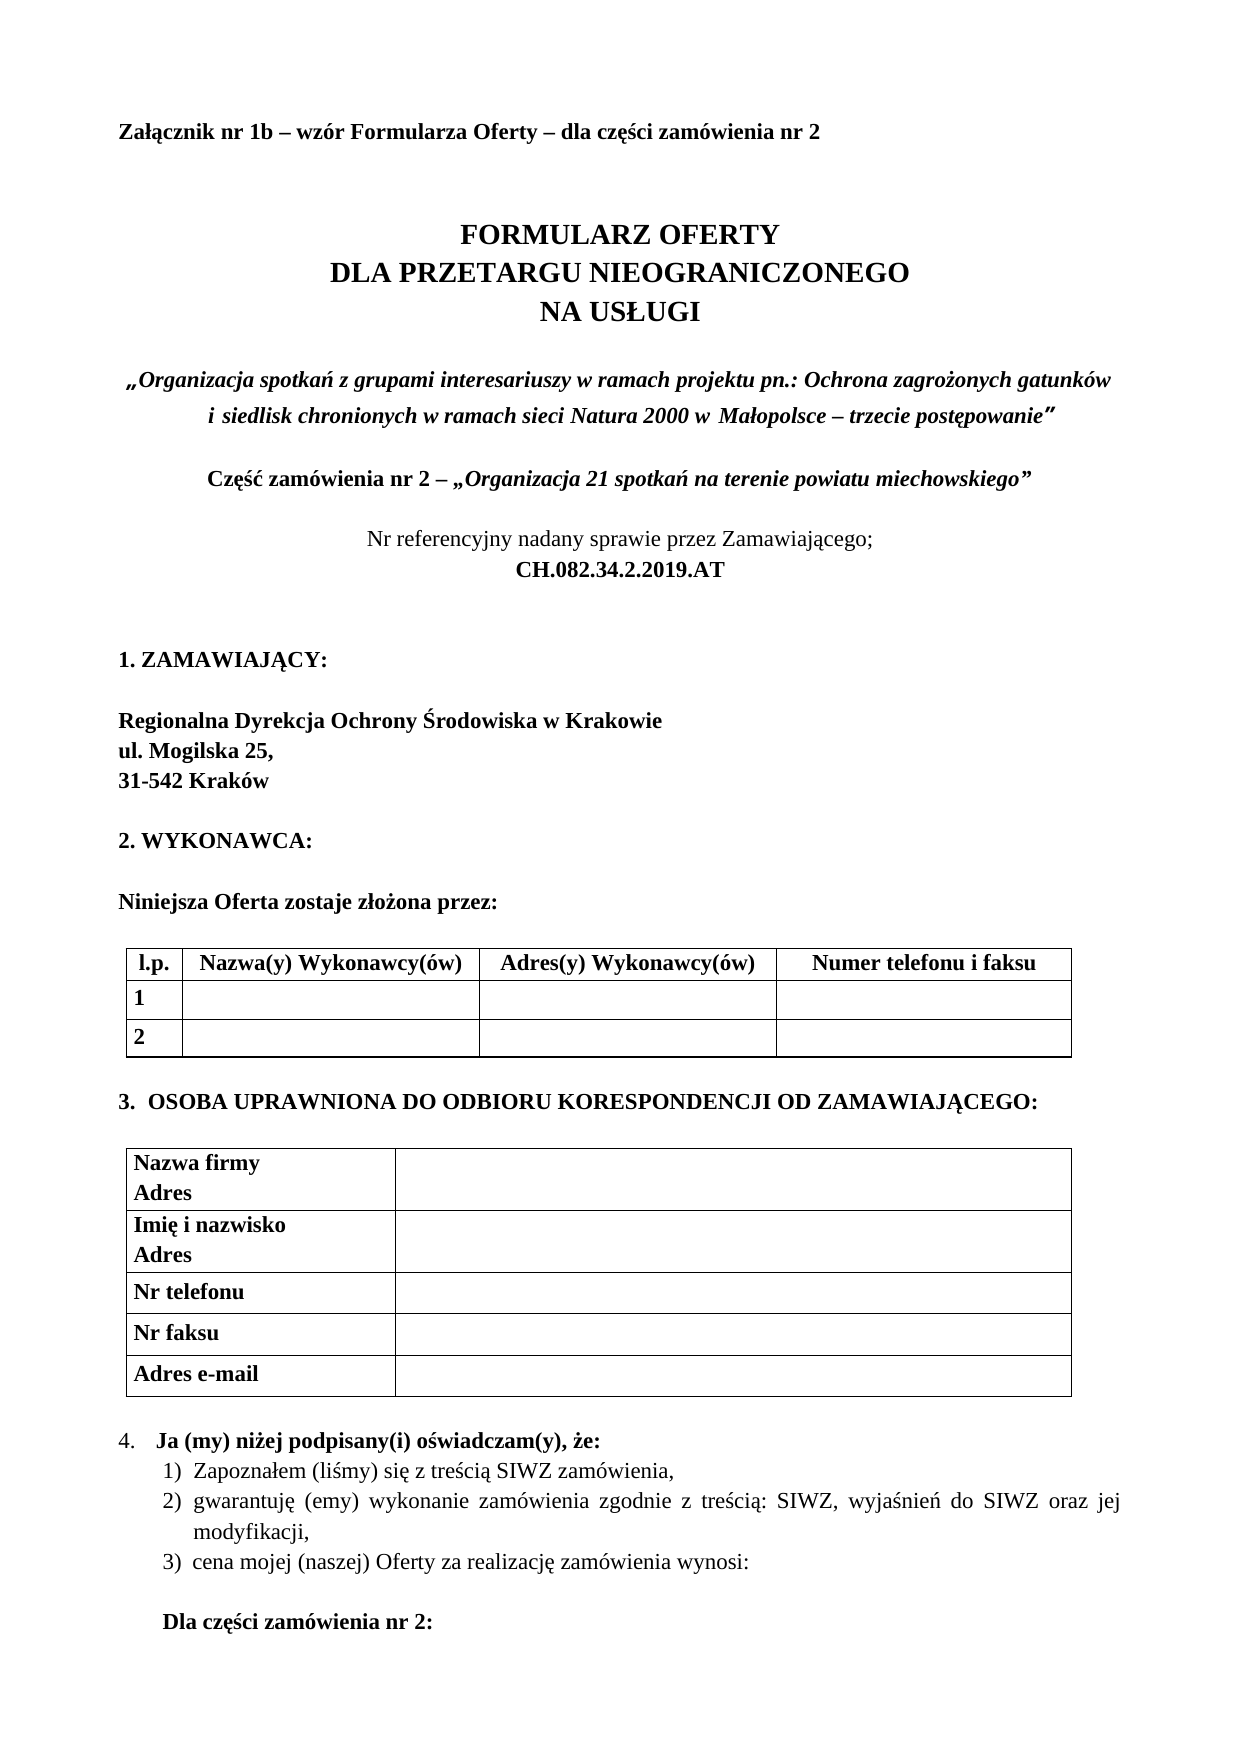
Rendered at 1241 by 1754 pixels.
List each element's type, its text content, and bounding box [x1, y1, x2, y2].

text NA USŁUGI [118, 294, 1122, 328]
table_cell [396, 1273, 1071, 1313]
text DLA PRZETARGU NIEOGRANICZONEGO [118, 256, 1122, 289]
text Dla części zamówienia nr 2: [162, 1608, 1122, 1635]
text 2. WYKONAWCA: [118, 827, 1122, 854]
text Część zamówienia nr 2 – „Organizacja 21 spotkań na terenie powiatu miechowskiego” [118, 465, 1122, 491]
list Ja (my) niżej podpisany(i) oświadczam(y), że: [118, 1427, 1122, 1453]
table_cell [396, 1356, 1071, 1396]
list OSOBA UPRAWNIONA DO ODBIORU KORESPONDENCJI OD ZAMAWIAJĄCEGO: [118, 1088, 1122, 1114]
table_cell [183, 1020, 479, 1056]
table_header Numer telefonu i faksu [777, 949, 1071, 980]
table_header Nazwa(y) Wykonawcy(ów) [183, 949, 479, 980]
table_header [396, 1149, 1071, 1210]
table_cell Nr faksu [127, 1314, 395, 1354]
table_cell [480, 1020, 776, 1056]
list gwarantuję (emy) wykonanie zamówienia zgodnie z treścią: SIWZ, wyjaśnień do SIWZ oraz jej modyfikacji, [162, 1488, 1122, 1544]
table_cell [777, 981, 1071, 1018]
list cena mojej (naszej) Oferty za realizację zamówienia wynosi: [162, 1548, 1122, 1574]
table_cell 2 [127, 1020, 182, 1056]
table_cell [480, 981, 776, 1018]
table_cell [396, 1211, 1071, 1272]
table_header l.p. [127, 949, 182, 980]
text Niniejsza Oferta zostaje złożona przez: [118, 888, 1122, 914]
text 1. ZAMAWIAJĄCY: [118, 646, 1122, 673]
text CH.082.34.2.2019.AT [118, 556, 1122, 582]
list Zapoznałem (liśmy) się z treścią SIWZ zamówienia, [162, 1457, 1122, 1484]
text Nr referencyjny nadany sprawie przez Zamawiającego; [118, 525, 1122, 552]
table_cell 1 [127, 981, 182, 1018]
table_cell Adres e-mail [127, 1356, 395, 1396]
text Regionalna Dyrekcja Ochrony Środowiska w Krakowie [118, 707, 1122, 733]
table_cell Imię i nazwisko Adres [127, 1211, 395, 1272]
table_header Adres(y) Wykonawcy(ów) [480, 949, 776, 980]
text FORMULARZ OFERTY [118, 217, 1122, 251]
table_cell Nr telefonu [127, 1273, 395, 1313]
table_cell [396, 1314, 1071, 1354]
text Załącznik nr 1b – wzór Formularza Oferty – dla części zamówienia nr 2 [118, 118, 1122, 144]
table_cell [183, 981, 479, 1018]
text ul. Mogilska 25, [118, 737, 1122, 763]
text „Organizacja spotkań z grupami interesariuszy w ramach projektu pn.: Ochrona zagrożonych gatunków i siedlisk chronionych w ramach sieci Natura 2000 w Małopolsce – trzecie postępowanie” [118, 363, 1122, 430]
table_header Nazwa firmy Adres [127, 1149, 395, 1210]
text 31-542 Kraków [118, 767, 1122, 793]
table_cell [777, 1020, 1071, 1056]
